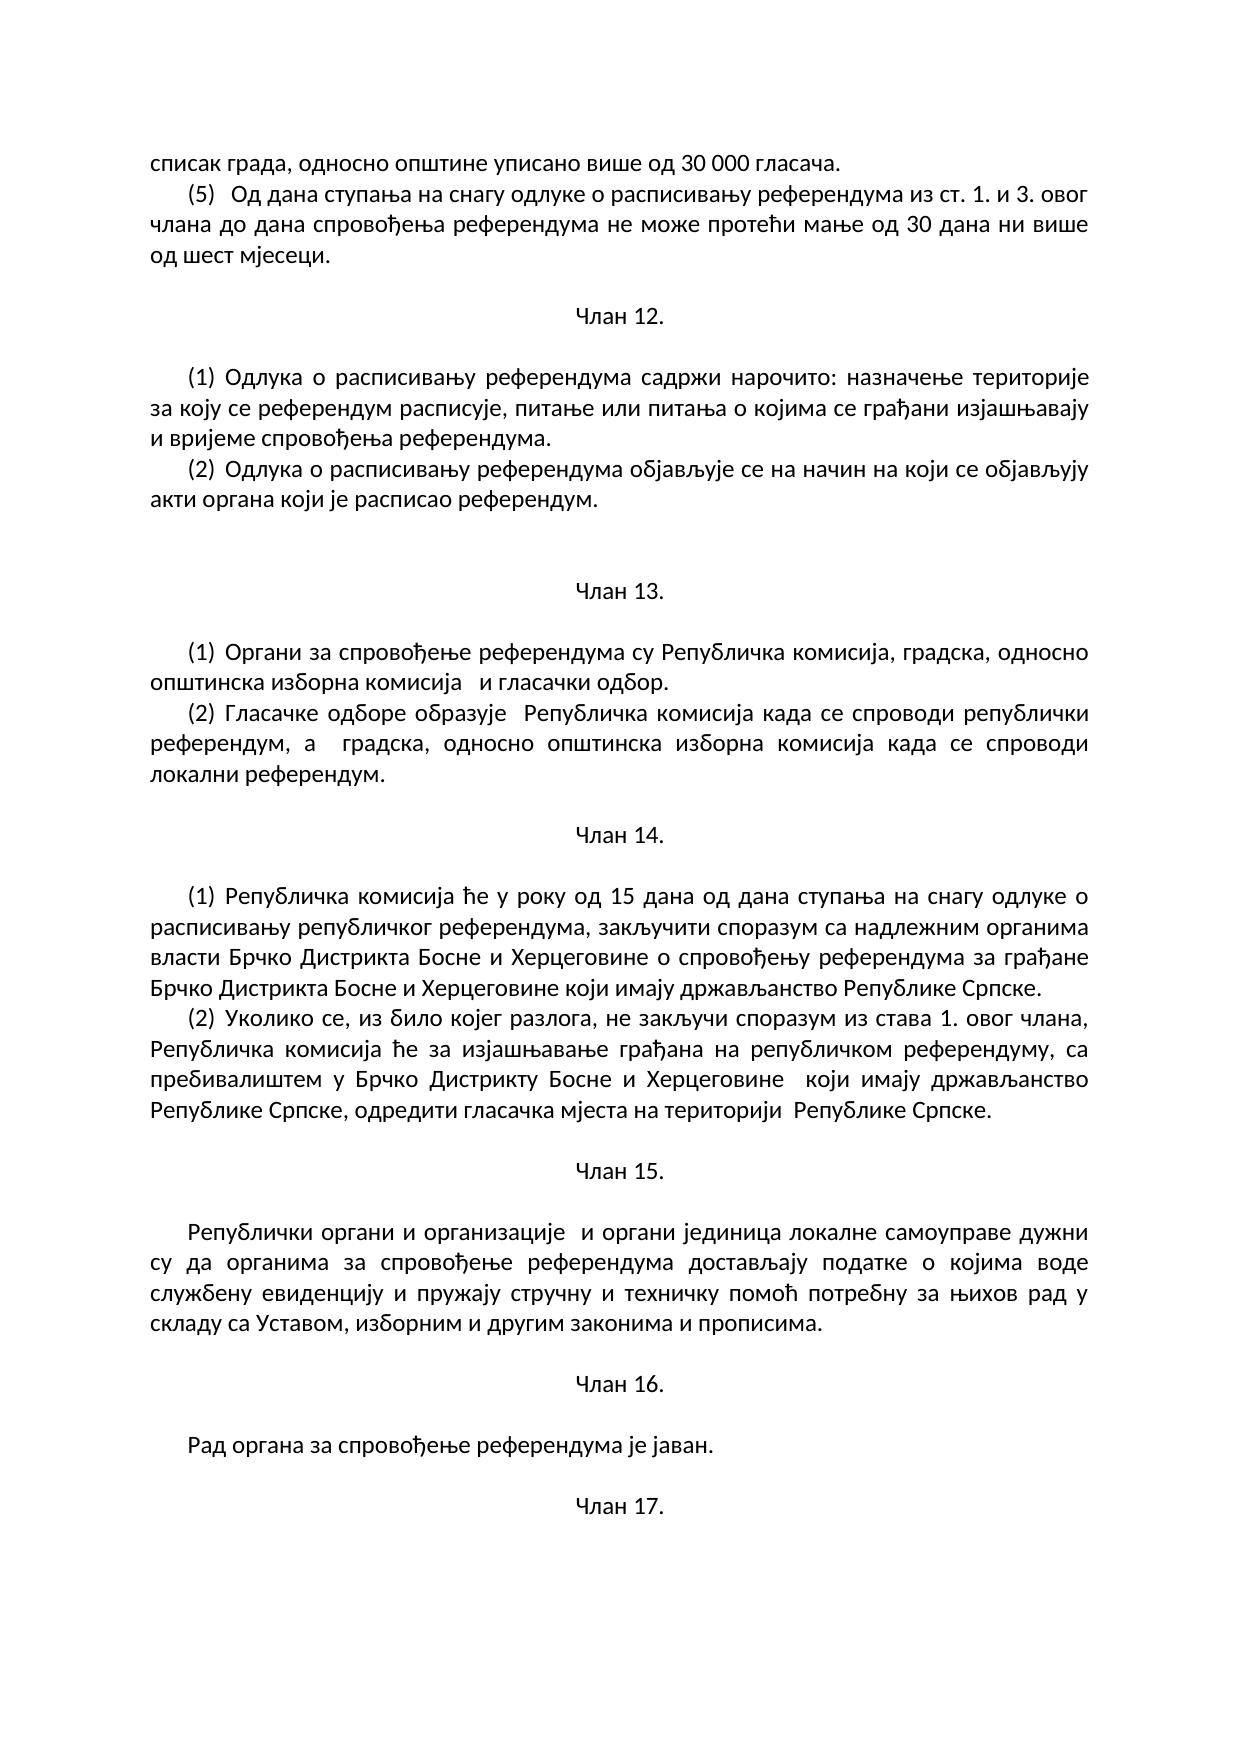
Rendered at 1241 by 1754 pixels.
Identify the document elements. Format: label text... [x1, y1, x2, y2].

list Уколико се, из било којег разлога, не закључи споразум из става 1. овог члана, Републичка комисија ће за изјашњавање грађана на републичком референдуму, са пребивалиштем у Брчко Дистрикту Босне и Херцеговине који имају држављанство Републике Српске, одредити гласачка мјеста на територији Републике Српске. [150, 1002, 1090, 1124]
text Члан 12. [150, 300, 1090, 331]
text Члан 13. [150, 575, 1090, 605]
list Републичка комисија ће у року од 15 дана од дана ступања на снагу одлуке о расписивању републичког референдума, закључити споразум са надлежним органима власти Брчко Дистрикта Босне и Херцеговине о спровођењу референдума за грађане Брчко Дистрикта Босне и Херцеговине који имају држављанство Републике Српске. [150, 880, 1090, 1002]
list Одлука о расписивању референдума садржи нарочито: назначење територије за коју се референдум расписује, питање или питања о којима се грађани изјашњавају и вријеме спровођења референдума. [150, 361, 1090, 453]
text Члан 17. [150, 1491, 1090, 1521]
list Одлука о расписивању референдума објављује се на начин на који се објављују акти органа који је расписао референдум. [150, 453, 1090, 514]
text Републички органи и организације и органи јединица локалне самоуправе дужни су да органима за спровођење референдума достављају податке о којима воде службену евиденцију и пружају стручну и техничку помоћ потребну за њихов рад у складу са Уставом, изборним и другим законима и прописима. [150, 1216, 1090, 1338]
text Рад органа за спровођење референдума је јаван. [150, 1429, 1090, 1460]
list Од дана ступања на снагу одлуке о расписивању референдума из ст. 1. и 3. овог члана до дана спровођења референдума не може протећи мање од 30 дана ни више од шест мјесеци. [150, 178, 1090, 270]
list Гласачке одборе образује Републичка комисија када се спроводи републички референдум, а градска, односно општинска изборна комисија када се спроводи локални референдум. [150, 697, 1090, 788]
text Члан 16. [150, 1368, 1090, 1399]
list Органи за спровођење референдума су Републичка комисија, градска, односно општинска изборна комисија и гласачки одбор. [150, 636, 1090, 697]
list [150, 148, 1090, 178]
text Члан 15. [150, 1155, 1090, 1185]
text Члан 14. [150, 819, 1090, 849]
